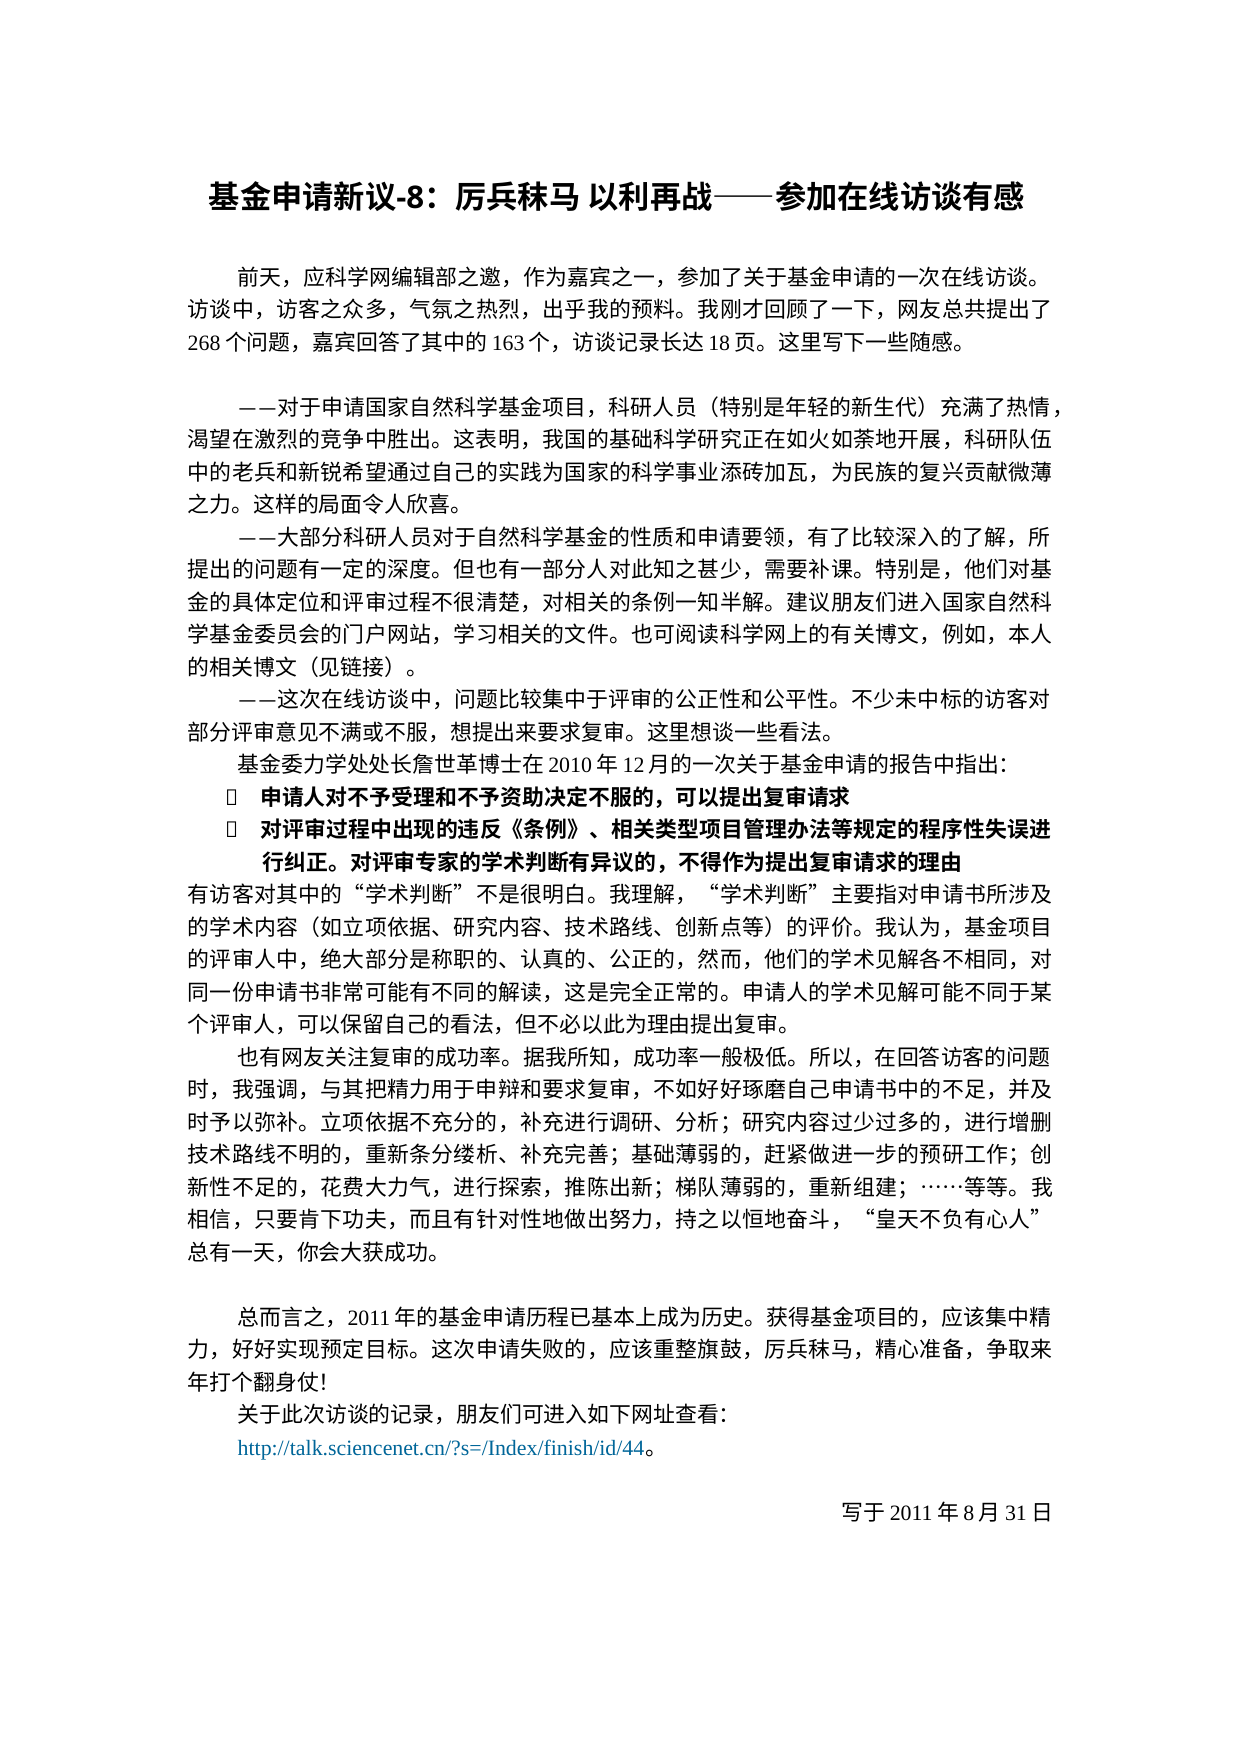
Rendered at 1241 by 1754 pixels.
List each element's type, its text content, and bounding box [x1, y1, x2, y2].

text  对评审过程中出现的违反《条例》、相关类型项目管理办法等规定的程序性失误进行纠正。对评审专家的学术判断有异议的，不得作为提出复审请求的理由 [225, 812, 1053, 877]
text  申请人对不予受理和不予资助决定不服的，可以提出复审请求 [225, 779, 1053, 812]
text ——这次在线访谈中，问题比较集中于评审的公正性和公平性。不少未中标的访客对部分评审意见不满或不服，想提出来要求复审。这里想谈一些看法。 [187, 682, 1053, 747]
text ——大部分科研人员对于自然科学基金的性质和申请要领，有了比较深入的了解，所提出的问题有一定的深度。但也有一部分人对此知之甚少，需要补课。特别是，他们对基金的具体定位和评审过程不很清楚，对相关的条例一知半解。建议朋友们进入国家自然科学基金委员会的门户网站，学习相关的文件。也可阅读科学网上的有关博文，例如，本人的相关博文（见链接）。 [187, 519, 1053, 682]
text 有访客对其中的“学术判断”不是很明白。我理解，“学术判断”主要指对申请书所涉及的学术内容（如立项依据、研究内容、技术路线、创新点等）的评价。我认为，基金项目的评审人中，绝大部分是称职的、认真的、公正的，然而，他们的学术见解各不相同，对同一份申请书非常可能有不同的解读，这是完全正常的。申请人的学术见解可能不同于某个评审人，可以保留自己的看法，但不必以此为理由提出复审。 [187, 877, 1053, 1039]
subtitle 基金申请新议-8：厉兵秣马 以利再战——参加在线访谈有感 [187, 162, 1053, 227]
text 基金委力学处处长詹世革博士在2010年12月的一次关于基金申请的报告中指出： [187, 747, 1053, 779]
text http://talk.sciencenet.cn/?s=/Index/finish/id/44。 [187, 1429, 1053, 1462]
text 写于2011年8月31日 [187, 1494, 1053, 1527]
text 总而言之，2011年的基金申请历程已基本上成为历史。获得基金项目的，应该集中精力，好好实现预定目标。这次申请失败的，应该重整旗鼓，厉兵秣马，精心准备，争取来年打个翻身仗！ [187, 1299, 1053, 1397]
text 关于此次访谈的记录，朋友们可进入如下网址查看： [187, 1397, 1053, 1429]
text ——对于申请国家自然科学基金项目，科研人员（特别是年轻的新生代）充满了热情，渴望在激烈的竞争中胜出。这表明，我国的基础科学研究正在如火如荼地开展，科研队伍中的老兵和新锐希望通过自己的实践为国家的科学事业添砖加瓦，为民族的复兴贡献微薄之力。这样的局面令人欣喜。 [187, 389, 1053, 519]
text 前天，应科学网编辑部之邀，作为嘉宾之一，参加了关于基金申请的一次在线访谈。访谈中，访客之众多，气氛之热烈，出乎我的预料。我刚才回顾了一下，网友总共提出了268个问题，嘉宾回答了其中的163个，访谈记录长达18页。这里写下一些随感。 [187, 259, 1053, 357]
text 也有网友关注复审的成功率。据我所知，成功率一般极低。所以，在回答访客的问题时，我强调，与其把精力用于申辩和要求复审，不如好好琢磨自己申请书中的不足，并及时予以弥补。立项依据不充分的，补充进行调研、分析；研究内容过少过多的，进行增删；技术路线不明的，重新条分缕析、补充完善；基础薄弱的，赶紧做进一步的预研工作；创新性不足的，花费大力气，进行探索，推陈出新；梯队薄弱的，重新组建；……等等。我相信，只要肯下功夫，而且有针对性地做出努力，持之以恒地奋斗，“皇天不负有心人”，总有一天，你会大获成功。 [187, 1039, 1053, 1267]
